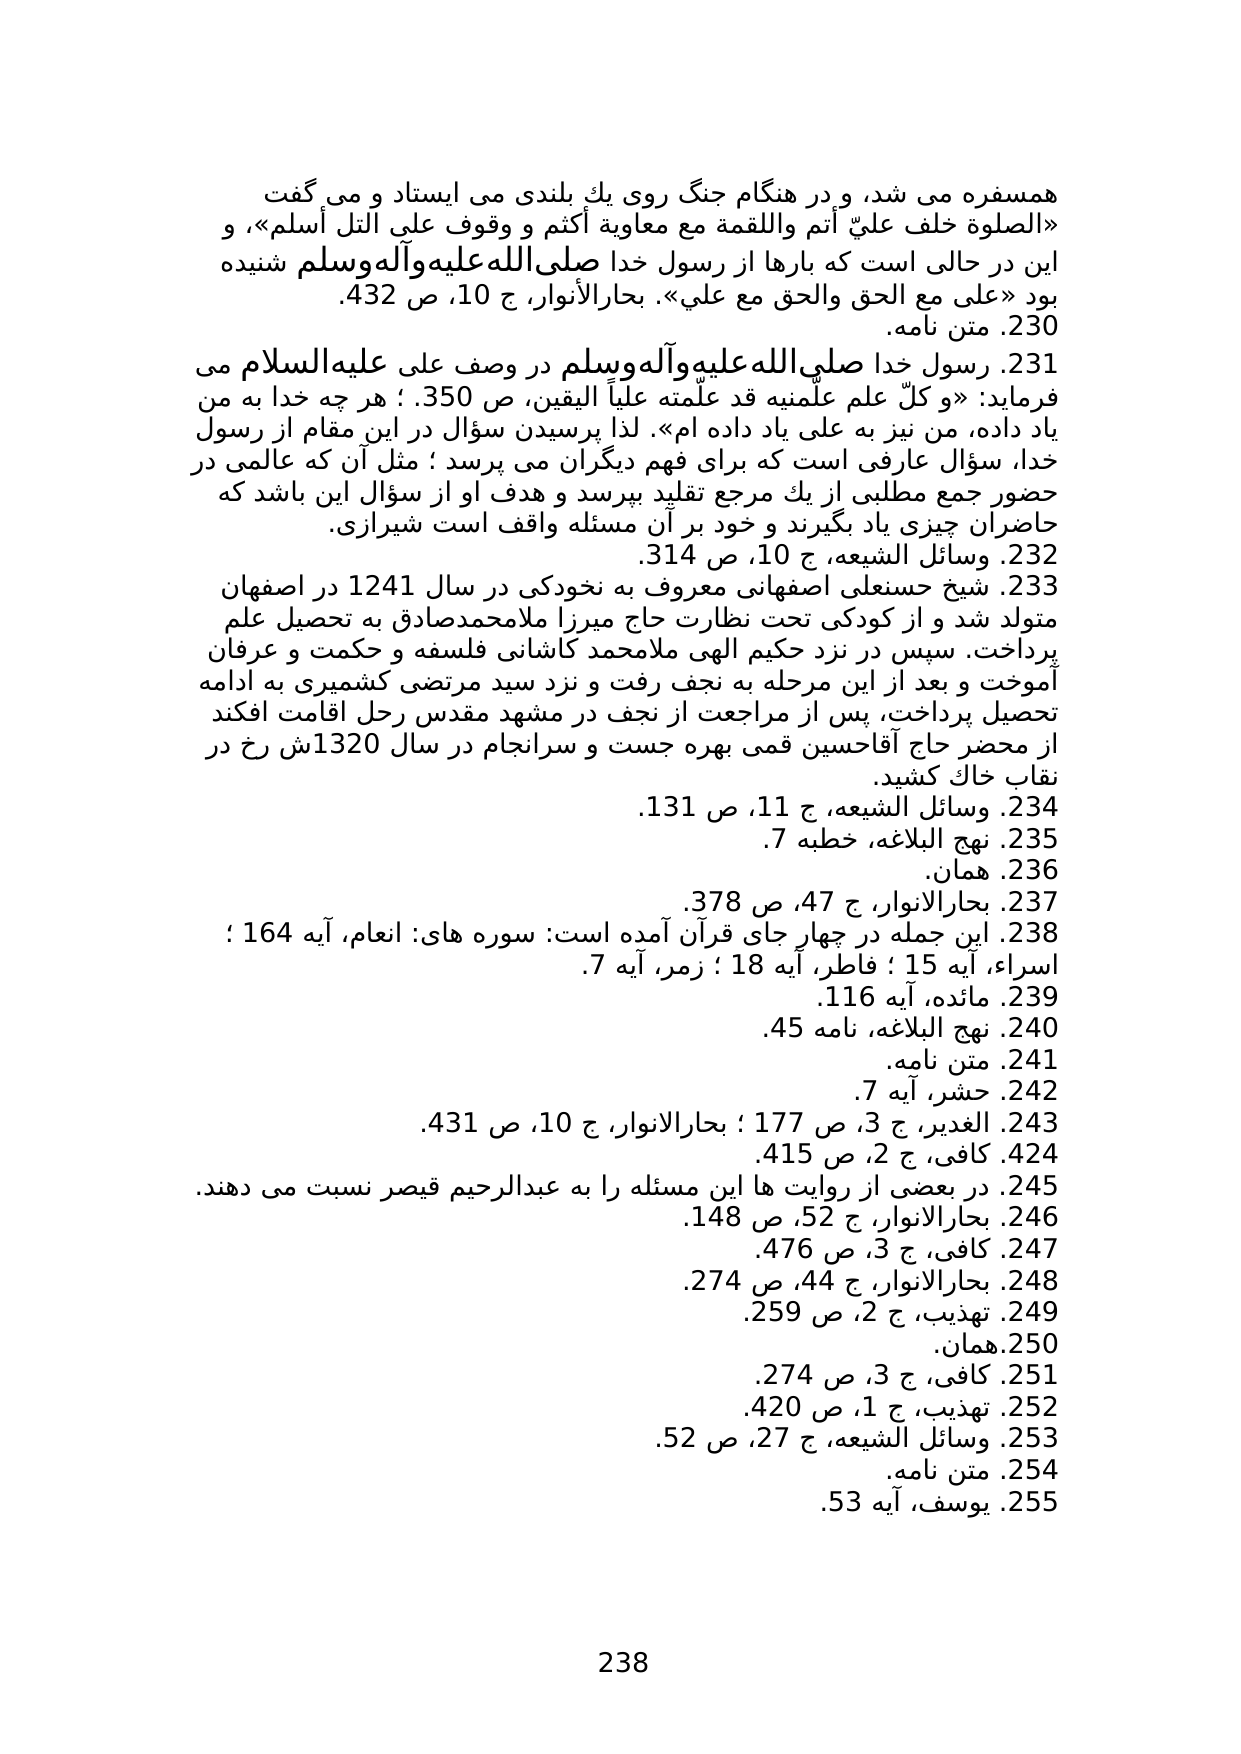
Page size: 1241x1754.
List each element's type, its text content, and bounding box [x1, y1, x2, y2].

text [187, 177, 1059, 311]
text 251. كافى، ج 3، ص 274. [187, 1359, 1059, 1391]
text 246. بحارالانوار، ج 52، ص 148. [187, 1202, 1059, 1233]
text 254. متن نامه. [187, 1454, 1059, 1486]
text 247. كافى، ج 3، ص 476. [187, 1233, 1059, 1265]
text 241. متن نامه. [187, 1044, 1059, 1076]
text 253. وسائل الشيعه، ج 27، ص 52. [187, 1423, 1059, 1454]
text 255. يوسف، آيه 53. [187, 1486, 1059, 1517]
text 242. حشر، آيه 7. [187, 1076, 1059, 1107]
text 236. همان. [187, 854, 1059, 886]
text 238. اين جمله در چهار جاى قرآن آمده است: سوره هاى: انعام، آيه 164 ؛ اسراء، آيه 15 ؛ فاطر، آيه 18 ؛ زمر، آيه 7. [187, 918, 1059, 981]
text 424. كافى، ج 2، ص 415. [187, 1139, 1059, 1170]
text 250.همان. [187, 1328, 1059, 1359]
text 231. رسول خدا صلى‌الله‌عليه‌وآله‌وسلم در وصف على عليه‌السلام مى فرمايد: «و كلّ علم علّمنيه قد علّمته علياً اليقين، ص 350. ؛ هر چه خدا به من ياد داده، من نيز به على ياد داده ام». لذا پرسيدن سؤال در اين مقام از رسول خدا، سؤال عارفى است كه براى فهم ديگران مى پرسد ؛ مثل آن كه عالمى در حضور جمع مطلبى از يك مرجع تقليد بپرسد و هدف او از سؤال اين باشد كه حاضران چيزى ياد بگيرند و خود بر آن مسئله واقف است شيرازى. [187, 342, 1059, 539]
text 235. نهج البلاغه، خطبه 7. [187, 823, 1059, 854]
text 237. بحارالانوار، ج 47، ص 378. [187, 886, 1059, 918]
text 243. الغدير، ج 3، ص 177 ؛ بحارالانوار، ج 10، ص 431. [187, 1107, 1059, 1139]
text 230. متن نامه. [187, 311, 1059, 342]
text 249. تهذيب، ج 2، ص 259. [187, 1296, 1059, 1328]
text 239. مائده، آيه 116. [187, 981, 1059, 1012]
text 232. وسائل الشيعه، ج 10، ص 314. [187, 539, 1059, 571]
text 240. نهج البلاغه، نامه 45. [187, 1012, 1059, 1044]
text 233. شيخ حسنعلى اصفهانى معروف به نخودكى در سال 1241 در اصفهان متولد شد و از كودكى تحت نظارت حاج ميرزا ملامحمدصادق به تحصيل علم پرداخت. سپس در نزد حكيم الهى ملامحمد كاشانى فلسفه و حكمت و عرفان آموخت و بعد از اين مرحله به نجف رفت و نزد سيد مرتضى كشميرى به ادامه تحصيل پرداخت، پس از مراجعت از نجف در مشهد مقدس رحل اقامت افكند از محضر حاج آقاحسين قمى بهره جست و سرانجام در سال 1320ش رخ در نقاب خاك كشيد. [187, 571, 1059, 791]
text 245. در بعضى از روايت ها اين مسئله را به عبدالرحيم قيصر نسبت مى دهند. [187, 1170, 1059, 1202]
text 248. بحارالانوار، ج 44، ص 274. [187, 1265, 1059, 1296]
text 234. وسائل الشيعه، ج 11، ص 131. [187, 791, 1059, 823]
text 252. تهذيب، ج 1، ص 420. [187, 1391, 1059, 1423]
